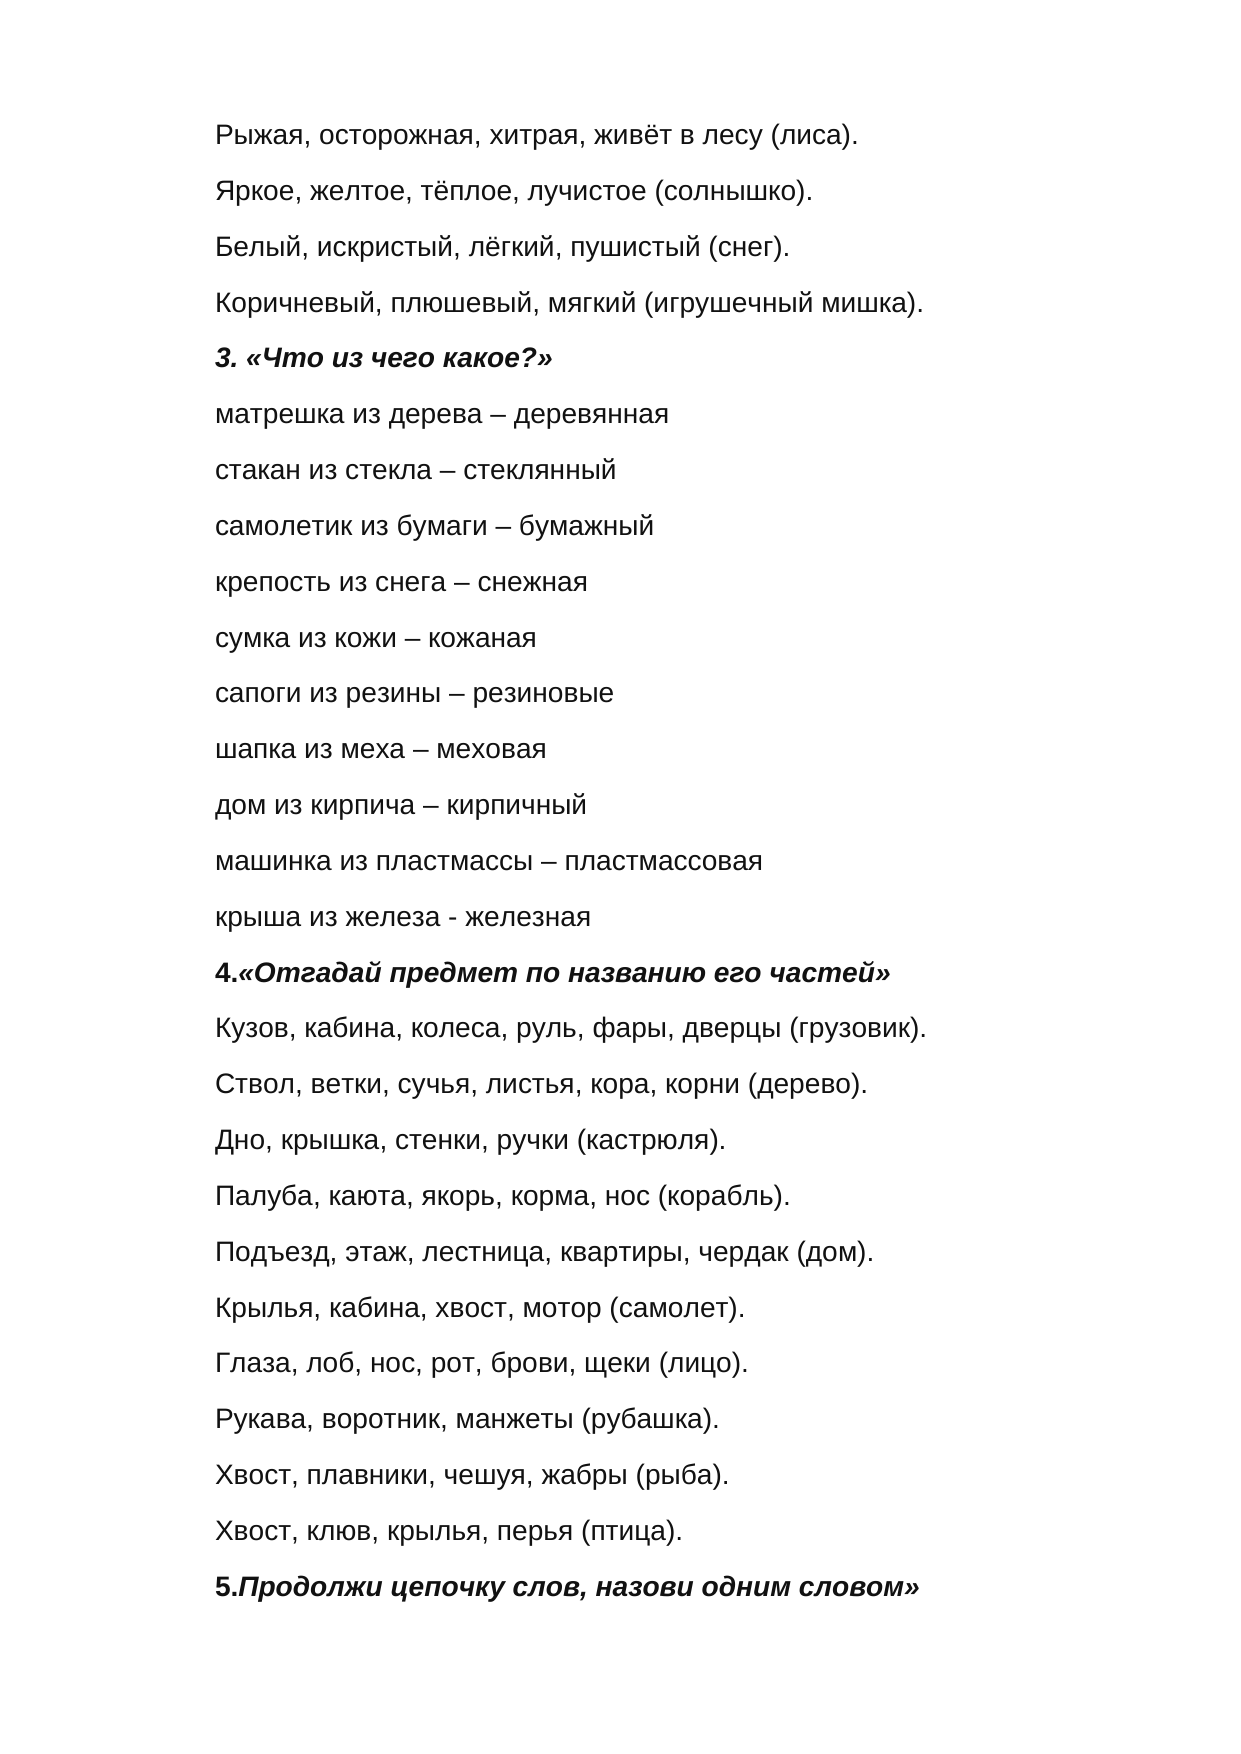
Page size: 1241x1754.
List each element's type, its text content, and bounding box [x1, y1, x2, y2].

text Белый, искристый, лёгкий, пушистый (снег). [177, 230, 1152, 262]
text 4.«Отгадай предмет по названию его частей» [177, 956, 1152, 988]
text 5.Продолжи цепочку слов, назови одним словом» [177, 1570, 1152, 1602]
text Палуба, каюта, якорь, корма, нос (корабль). [177, 1179, 1152, 1211]
text Глаза, лоб, нос, рот, брови, щеки (лицо). [177, 1346, 1152, 1379]
text сапоги из резины – резиновые [177, 676, 1152, 709]
text матрешка из дерева – деревянная [177, 397, 1152, 430]
text стакан из стекла – стеклянный [177, 453, 1152, 486]
text машинка из пластмассы – пластмассовая [177, 844, 1152, 876]
text дом из кирпича – кирпичный [177, 788, 1152, 821]
text Крылья, кабина, хвост, мотор (самолет). [177, 1291, 1152, 1323]
text Рыжая, осторожная, хитрая, живёт в лесу (лиса). [177, 118, 1152, 151]
text Подъезд, этаж, лестница, квартиры, чердак (дом). [177, 1235, 1152, 1267]
text Ствол, ветки, сучья, листья, кора, корни (дерево). [177, 1067, 1152, 1100]
text Кузов, кабина, колеса, руль, фары, дверцы (грузовик). [177, 1011, 1152, 1044]
text 3. «Что из чего какое?» [177, 341, 1152, 374]
text сумка из кожи – кожаная [177, 621, 1152, 653]
text Дно, крышка, стенки, ручки (кастрюля). [177, 1123, 1152, 1156]
text Хвост, клюв, крылья, перья (птица). [177, 1514, 1152, 1546]
text шапка из меха – меховая [177, 732, 1152, 765]
text крепость из снега – снежная [177, 565, 1152, 597]
text Яркое, желтое, тёплое, лучистое (солнышко). [177, 174, 1152, 206]
text крыша из железа - железная [177, 900, 1152, 932]
text Коричневый, плюшевый, мягкий (игрушечный мишка). [177, 286, 1152, 318]
text Хвост, плавники, чешуя, жабры (рыба). [177, 1458, 1152, 1491]
text самолетик из бумаги – бумажный [177, 509, 1152, 541]
text Рукава, воротник, манжеты (рубашка). [177, 1402, 1152, 1435]
